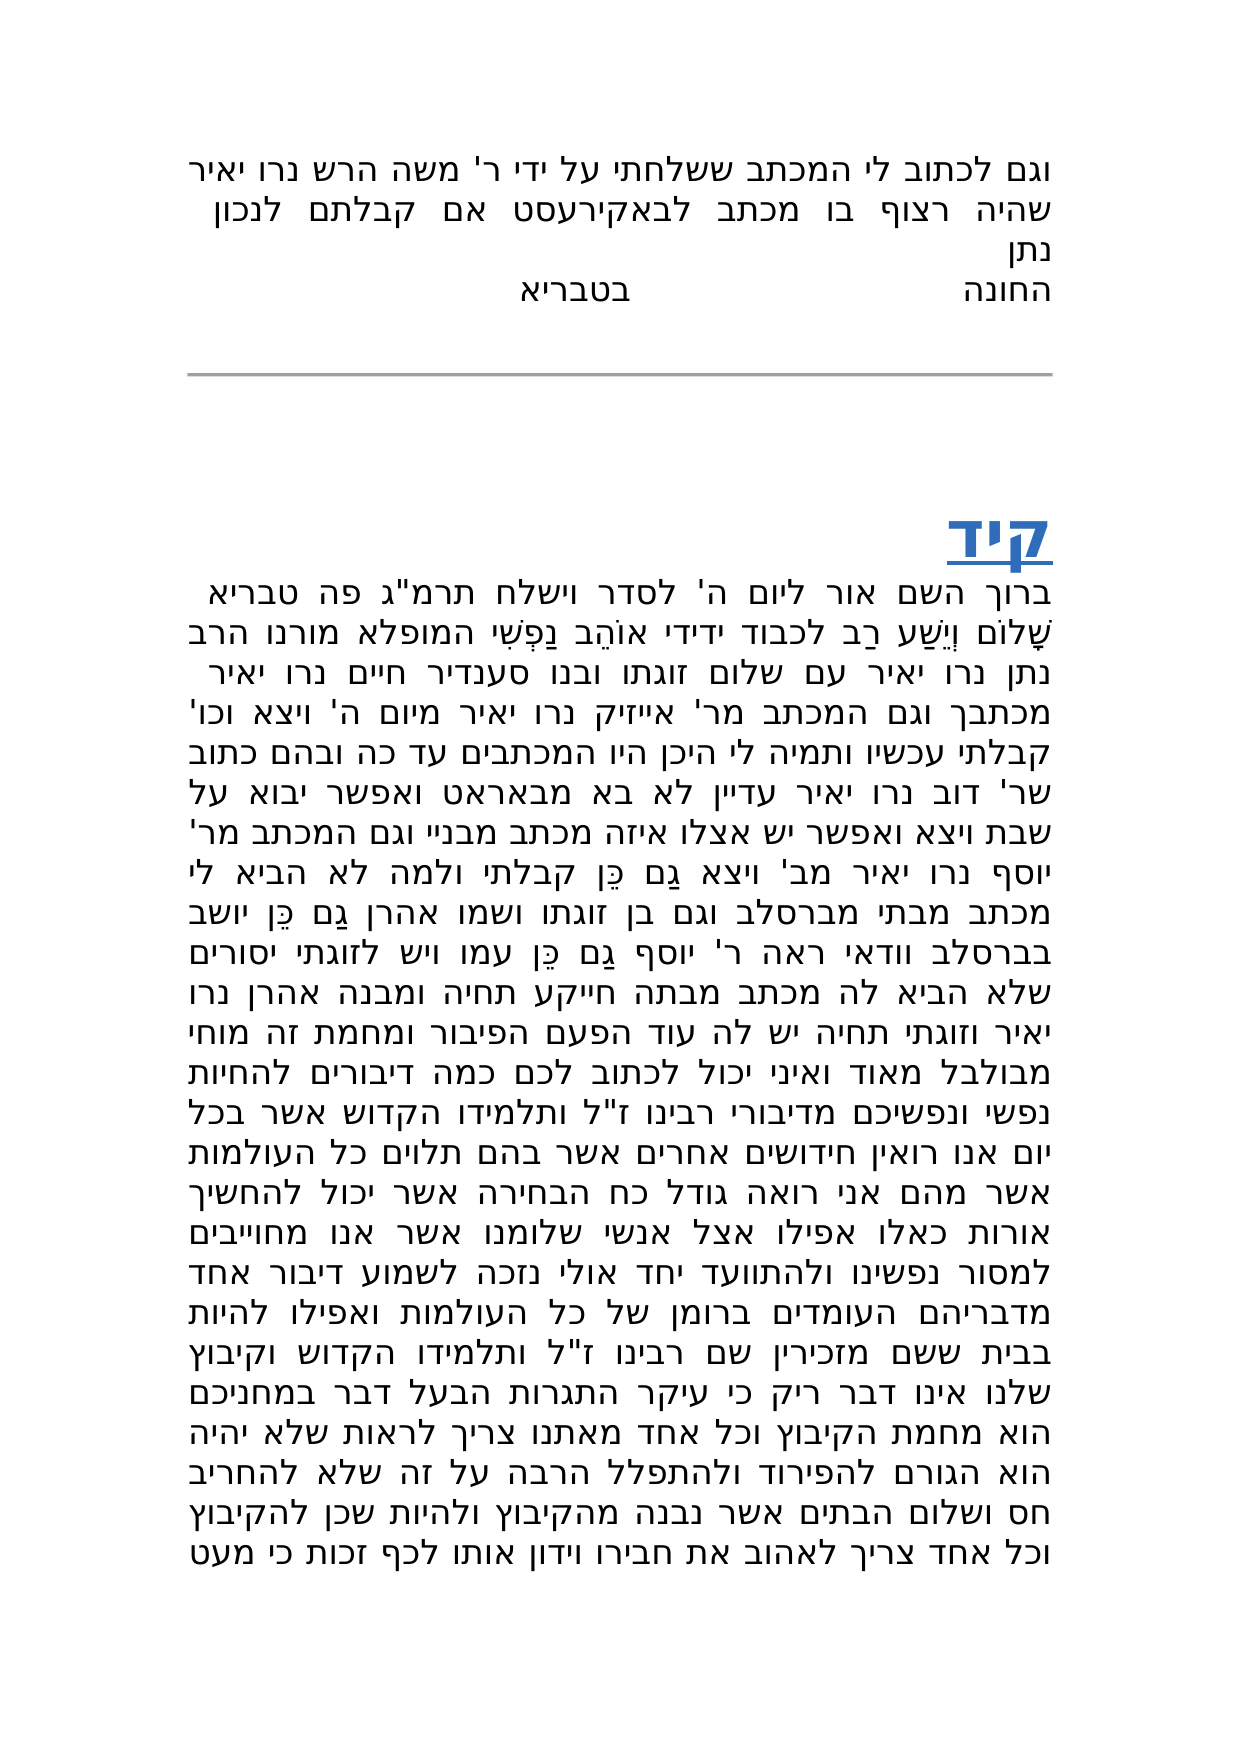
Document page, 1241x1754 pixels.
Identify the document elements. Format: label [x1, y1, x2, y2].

text [187, 150, 1053, 339]
text [187, 496, 1053, 1573]
